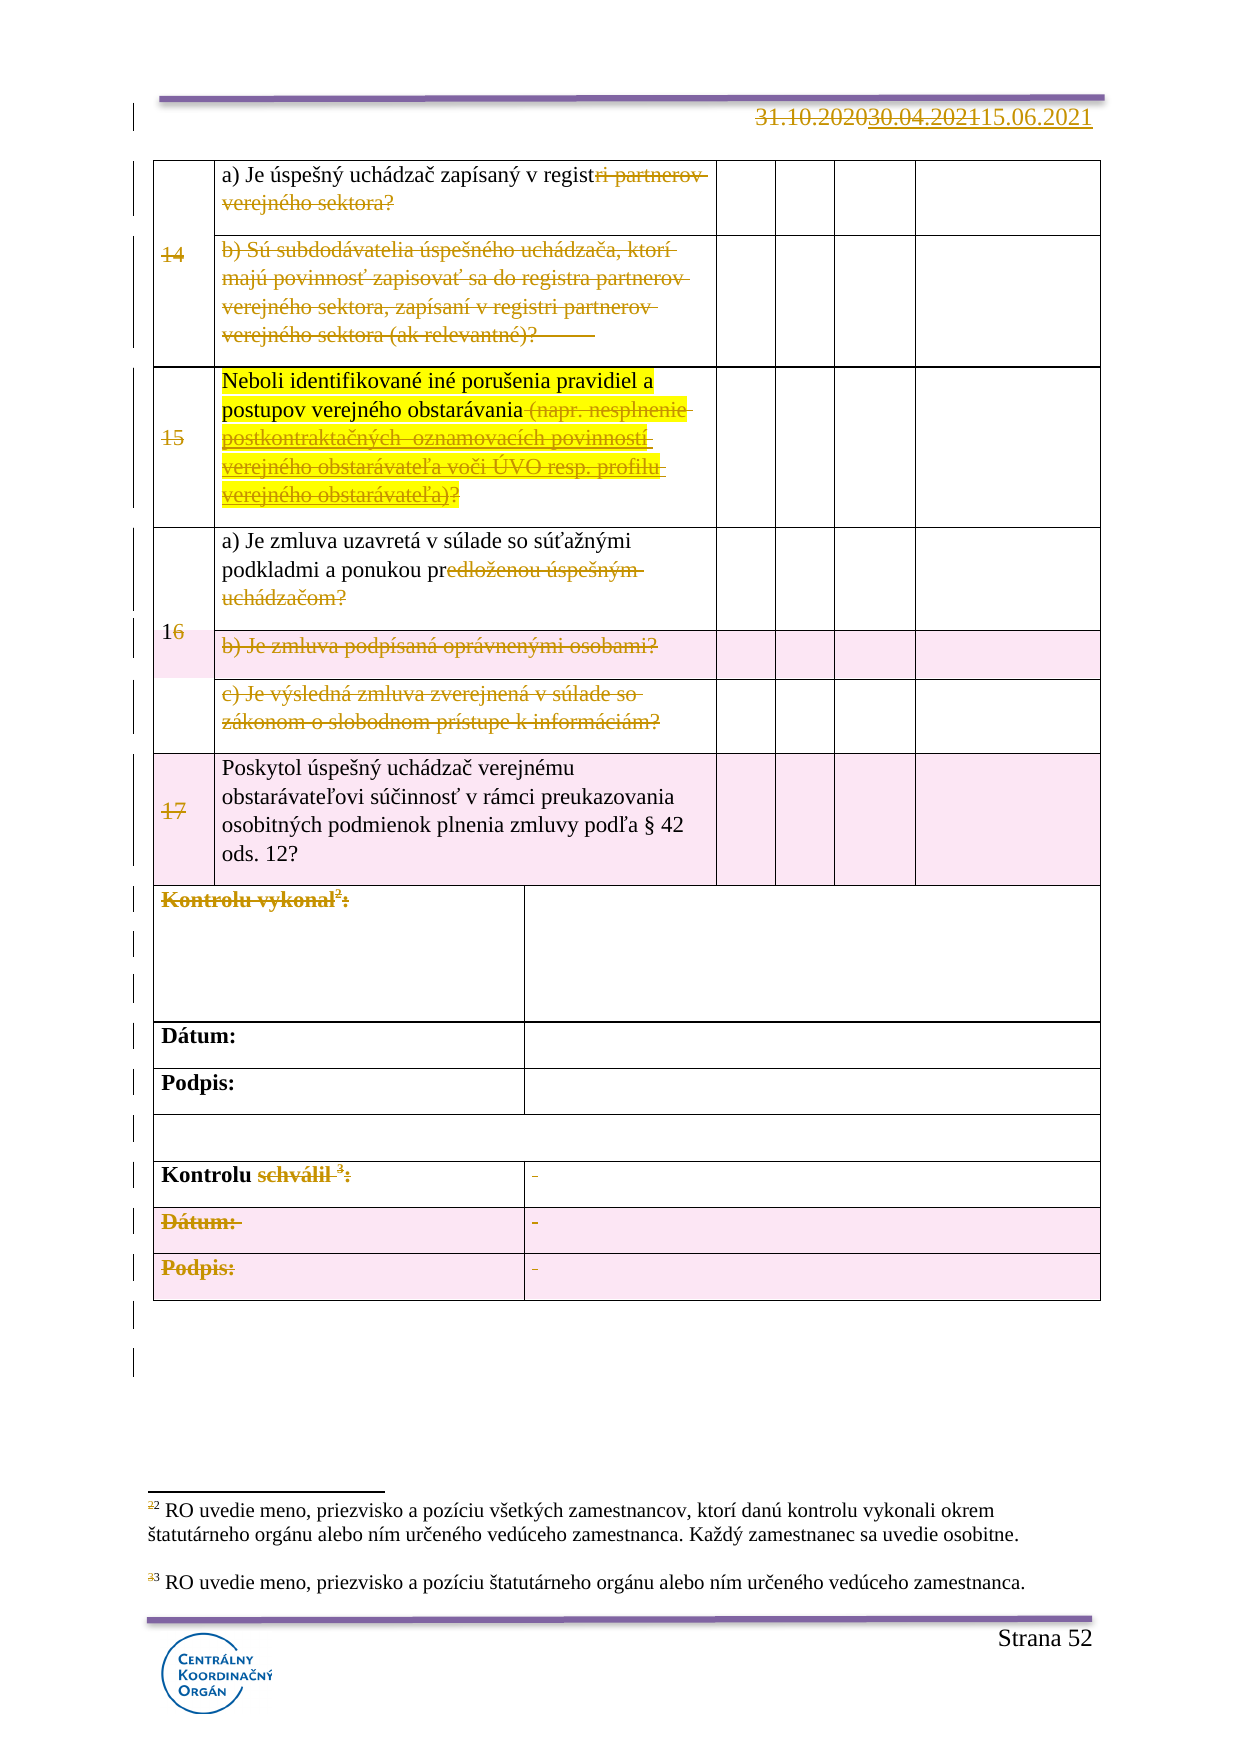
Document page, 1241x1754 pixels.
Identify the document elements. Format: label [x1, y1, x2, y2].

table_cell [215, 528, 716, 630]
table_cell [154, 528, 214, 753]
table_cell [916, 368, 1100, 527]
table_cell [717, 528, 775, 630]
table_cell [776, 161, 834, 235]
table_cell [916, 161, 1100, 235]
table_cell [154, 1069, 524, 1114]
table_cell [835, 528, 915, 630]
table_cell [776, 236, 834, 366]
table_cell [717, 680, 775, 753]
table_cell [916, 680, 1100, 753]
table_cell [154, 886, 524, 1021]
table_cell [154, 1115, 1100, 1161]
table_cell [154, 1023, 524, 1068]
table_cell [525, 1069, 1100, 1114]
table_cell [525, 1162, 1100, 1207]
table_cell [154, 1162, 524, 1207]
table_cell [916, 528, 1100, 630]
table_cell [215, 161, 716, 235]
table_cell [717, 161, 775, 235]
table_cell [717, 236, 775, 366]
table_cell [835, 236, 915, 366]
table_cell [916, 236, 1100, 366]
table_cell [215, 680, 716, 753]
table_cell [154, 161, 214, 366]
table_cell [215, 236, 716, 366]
picture [159, 1631, 272, 1713]
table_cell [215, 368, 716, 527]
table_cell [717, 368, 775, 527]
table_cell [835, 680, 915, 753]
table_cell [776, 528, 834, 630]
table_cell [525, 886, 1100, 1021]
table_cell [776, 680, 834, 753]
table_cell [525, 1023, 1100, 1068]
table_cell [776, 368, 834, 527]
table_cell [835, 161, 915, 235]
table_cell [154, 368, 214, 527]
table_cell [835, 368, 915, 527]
